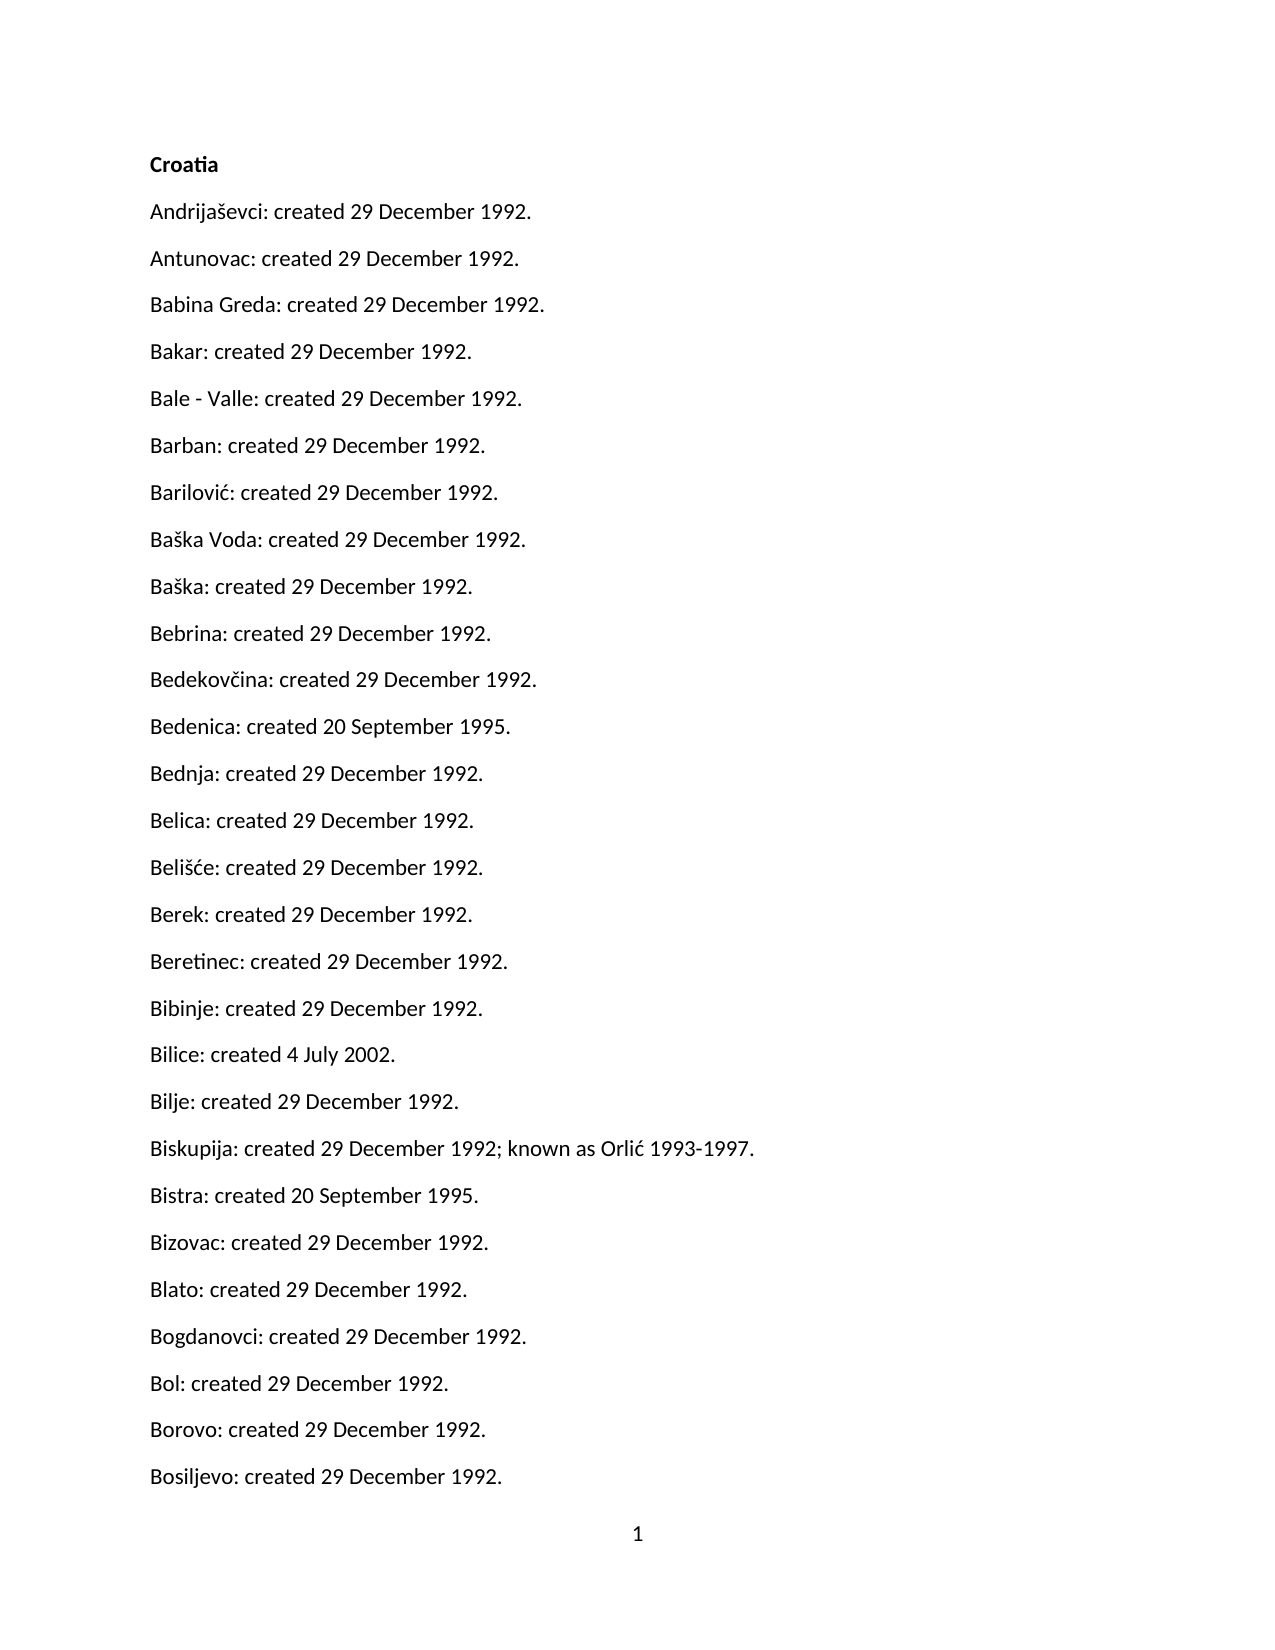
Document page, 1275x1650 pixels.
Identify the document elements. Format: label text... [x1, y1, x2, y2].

text Bol: created 29 December 1992. [150, 1369, 1125, 1397]
text Bakar: created 29 December 1992. [150, 337, 1125, 366]
text Andrijaševci: created 29 December 1992. [150, 197, 1125, 225]
text Bogdanovci: created 29 December 1992. [150, 1322, 1125, 1350]
text Barban: created 29 December 1992. [150, 431, 1125, 459]
text Bizovac: created 29 December 1992. [150, 1228, 1125, 1256]
text Beretinec: created 29 December 1992. [150, 947, 1125, 975]
text Biskupija: created 29 December 1992; known as Orlić 1993-1997. [150, 1134, 1125, 1162]
text Barilović: created 29 December 1992. [150, 478, 1125, 506]
text Bedekovčina: created 29 December 1992. [150, 666, 1125, 694]
text Bednja: created 29 December 1992. [150, 759, 1125, 787]
text Bale - Valle: created 29 December 1992. [150, 384, 1125, 412]
text Bibinje: created 29 December 1992. [150, 994, 1125, 1022]
text Croatia [150, 150, 1125, 178]
text Belica: created 29 December 1992. [150, 806, 1125, 834]
text Borovo: created 29 December 1992. [150, 1416, 1125, 1444]
text Babina Greda: created 29 December 1992. [150, 291, 1125, 319]
text Bistra: created 20 September 1995. [150, 1181, 1125, 1209]
text Baška: created 29 December 1992. [150, 572, 1125, 600]
text Antunovac: created 29 December 1992. [150, 244, 1125, 272]
text Bosiljevo: created 29 December 1992. [150, 1462, 1125, 1491]
text Bilje: created 29 December 1992. [150, 1087, 1125, 1116]
text Bebrina: created 29 December 1992. [150, 619, 1125, 647]
text Bedenica: created 20 September 1995. [150, 712, 1125, 741]
text Belišće: created 29 December 1992. [150, 853, 1125, 881]
text Baška Voda: created 29 December 1992. [150, 525, 1125, 553]
text Blato: created 29 December 1992. [150, 1275, 1125, 1303]
text Bilice: created 4 July 2002. [150, 1041, 1125, 1069]
text Berek: created 29 December 1992. [150, 900, 1125, 928]
